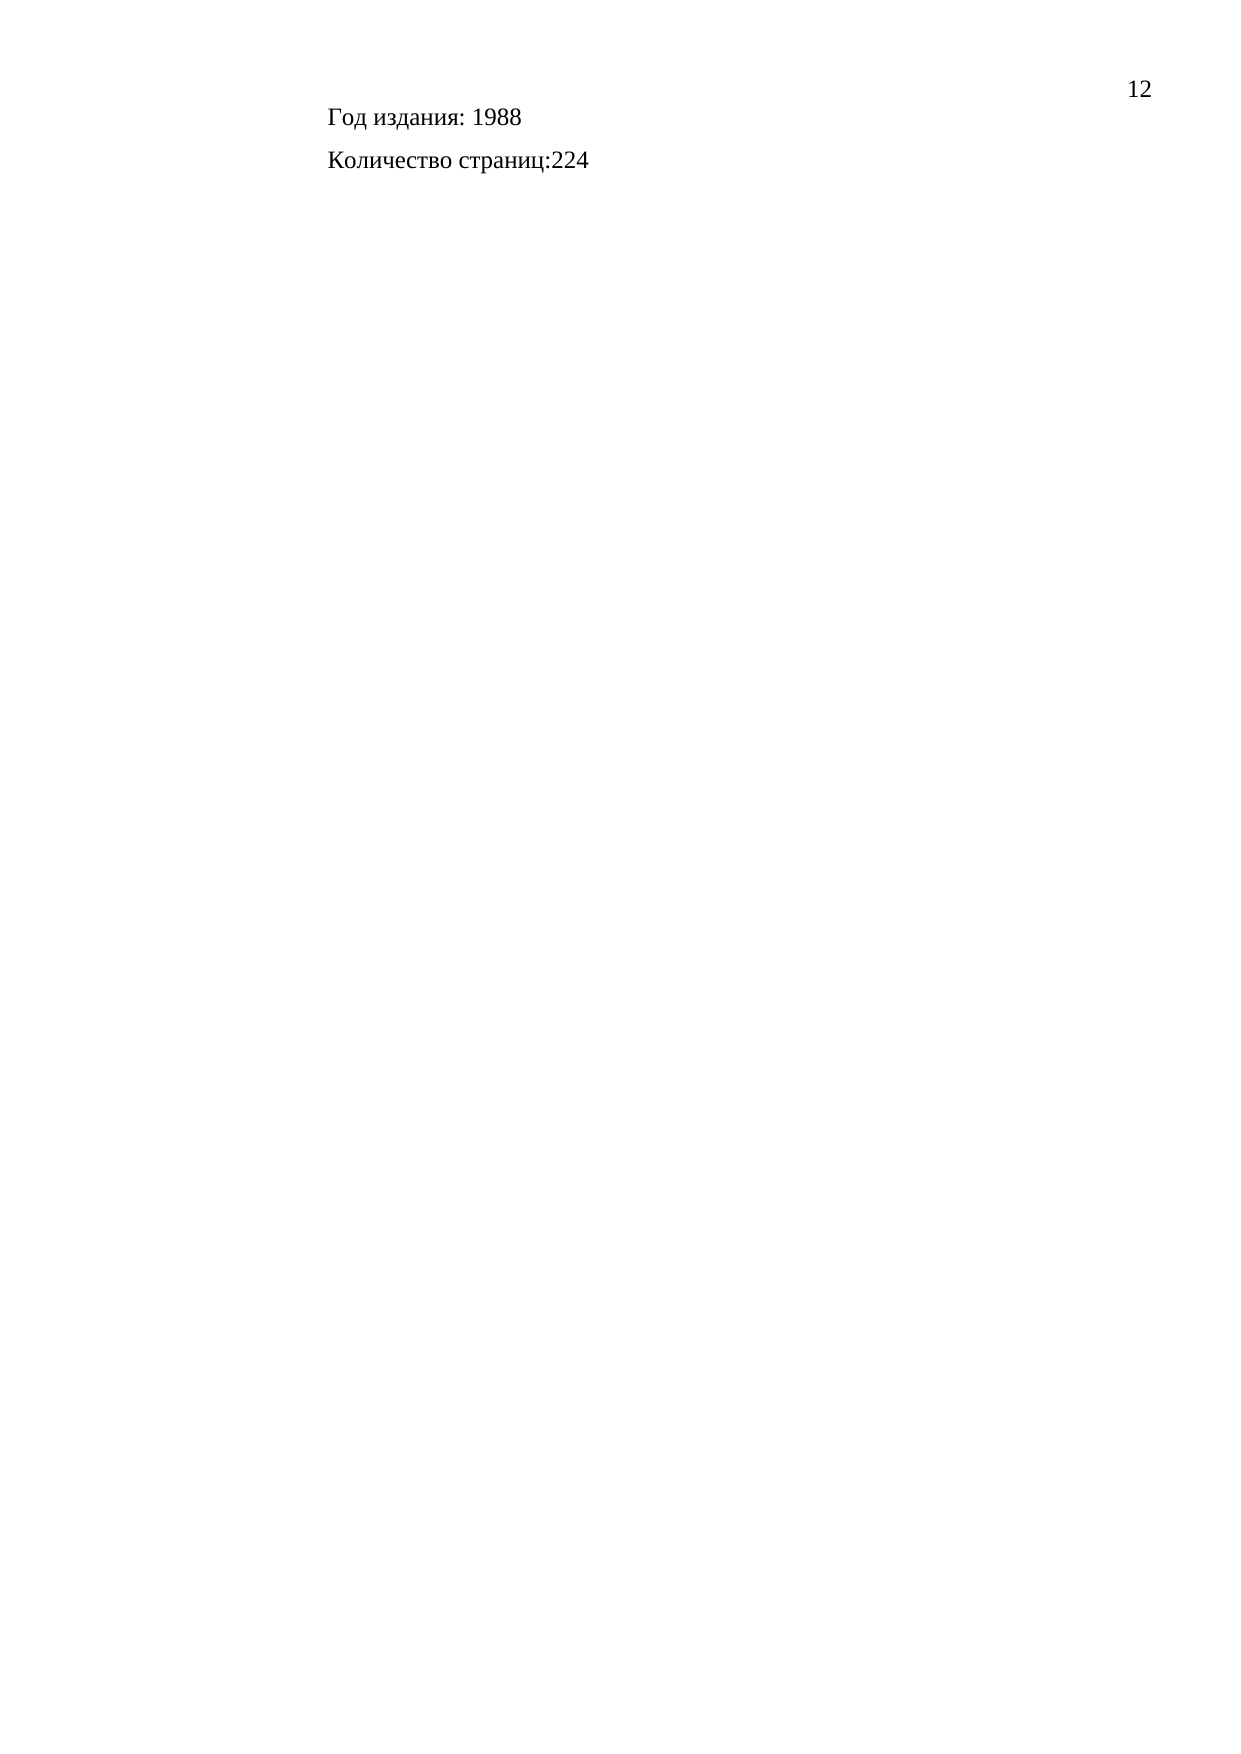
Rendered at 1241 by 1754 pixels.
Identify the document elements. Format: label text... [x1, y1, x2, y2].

text Год издания: 1988 [327, 102, 1152, 131]
text Количество страниц:224 [327, 146, 1152, 174]
